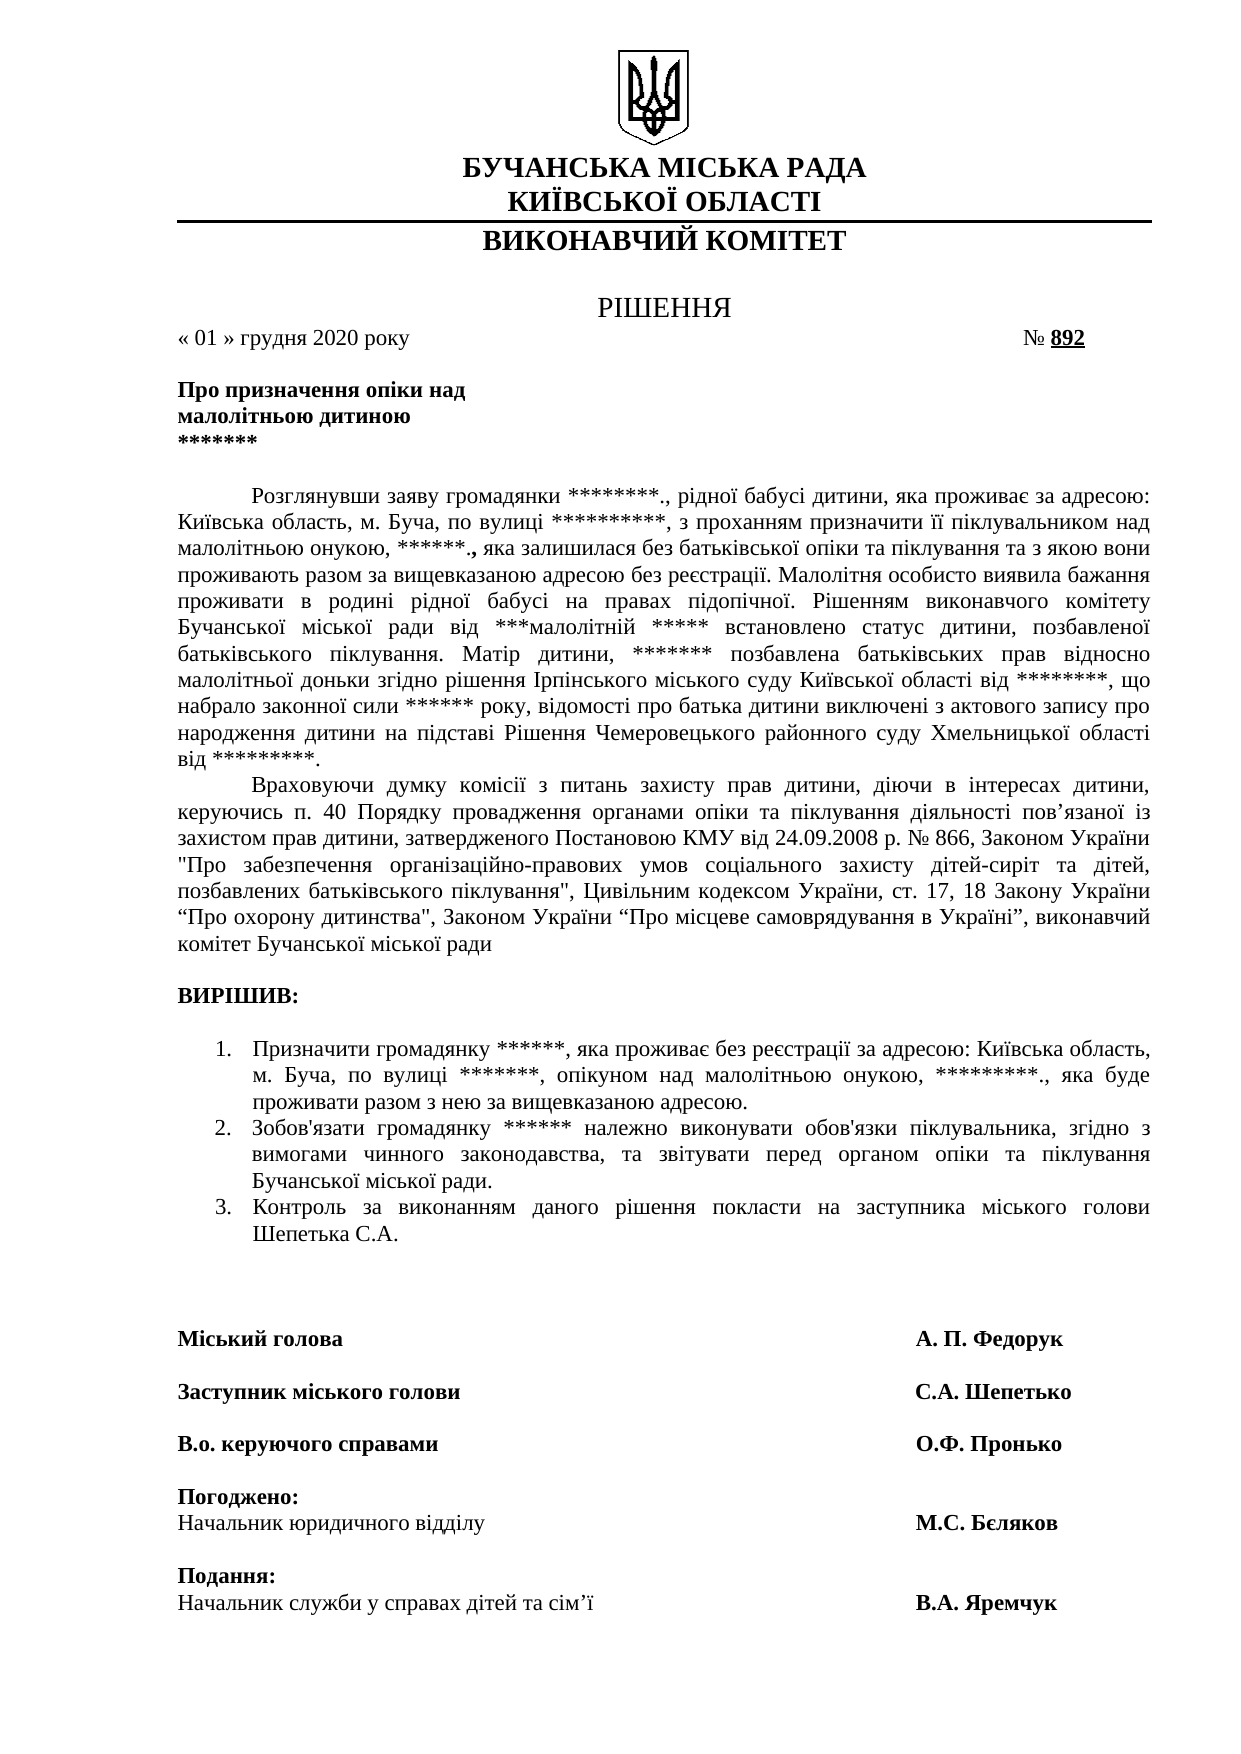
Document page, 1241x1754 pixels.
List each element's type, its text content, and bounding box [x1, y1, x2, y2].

text 3. Контроль за виконанням даного рішення покласти на заступника міського голови Шепетька С.А. [215, 1193, 1152, 1246]
text малолітньою дитиною [177, 403, 1152, 429]
text БУЧАНСЬКА МІСЬКА РАДА [177, 151, 1152, 184]
text ******* [177, 429, 1152, 455]
text Розглянувши заяву громадянки ********., рідної бабусі дитини, яка проживає за адресою: Київська область, м. Буча, по вулиці **********, з проханням призначити її піклувальником над малолітньою онукою, ******., яка залишилася без батьківської опіки та піклування та з якою вони проживають разом за вищевказаною адресою без реєстрації. Малолітня особисто виявила бажання проживати в родині рідної бабусі на правах підопічної. Рішенням виконавчого комітету Бучанської міської ради від ***малолітній ***** встановлено статус дитини, позбавленої батьківського піклування. Матір дитини, ******* позбавлена батьківських прав відносно малолітньої доньки згідно рішення Ірпінського міського суду Київської області від ********, що набрало законної сили ****** року, відомості про батька дитини виключені з актового запису про народження дитини на підставі Рішення Чемеровецького районного суду Хмельницької області від *********. [177, 482, 1152, 772]
text В.о. керуючого справами О.Ф. Пронько [177, 1430, 1152, 1457]
text Погоджено: [177, 1483, 1152, 1509]
text ВИКОНАВЧИЙ КОМІТЕТ [177, 223, 1152, 256]
list Зобов'язати громадянку ****** належно виконувати обов'язки піклувальника, згідно з вимогами чинного законодавства, та звітувати перед органом опіки та піклування Бучанської міської ради. [214, 1114, 1152, 1193]
text ВИРІШИВ: [177, 982, 1152, 1009]
text Міський голова А. П. Федорук [177, 1325, 1152, 1351]
text « 01 » грудня 2020 року № 892 [177, 323, 1152, 350]
text Начальник служби у справах дітей та сім’ї В.А. Яремчук [177, 1588, 1152, 1615]
text РІШЕННЯ [177, 290, 1152, 323]
text КИЇВСЬКОЇ ОБЛАСТІ [177, 184, 1152, 220]
text Заступник міського голови С.А. Шепетько [177, 1378, 1152, 1404]
text Враховуючи думку комісії з питань захисту прав дитини, діючи в інтересах дитини, керуючись п. 40 Порядку провадження органами опіки та піклування діяльності пов’язаної із захистом прав дитини, затвердженого Постановою КМУ від 24.09.2008 р. № 866, Законом України "Про забезпечення організаційно-правових умов соціального захисту дітей-сиріт та дітей, позбавлених батьківського піклування", Цивільним кодексом України, ст. 17, 18 Закону України “Про охорону дитинства", Законом України “Про місцеве самоврядування в Україні”, виконавчий комітет Бучанської міської ради [177, 772, 1152, 956]
text Про призначення опіки над [177, 376, 1152, 403]
text Начальник юридичного відділу М.С. Бєляков [177, 1509, 1152, 1536]
list Призначити громадянку ******, яка проживає без реєстрації за адресою: Київська область, м. Буча, по вулиці *******, опікуном над малолітньою онукою, *********., яка буде проживати разом з нею за вищевказаною адресою. [215, 1035, 1152, 1114]
text Подання: [177, 1562, 1152, 1588]
